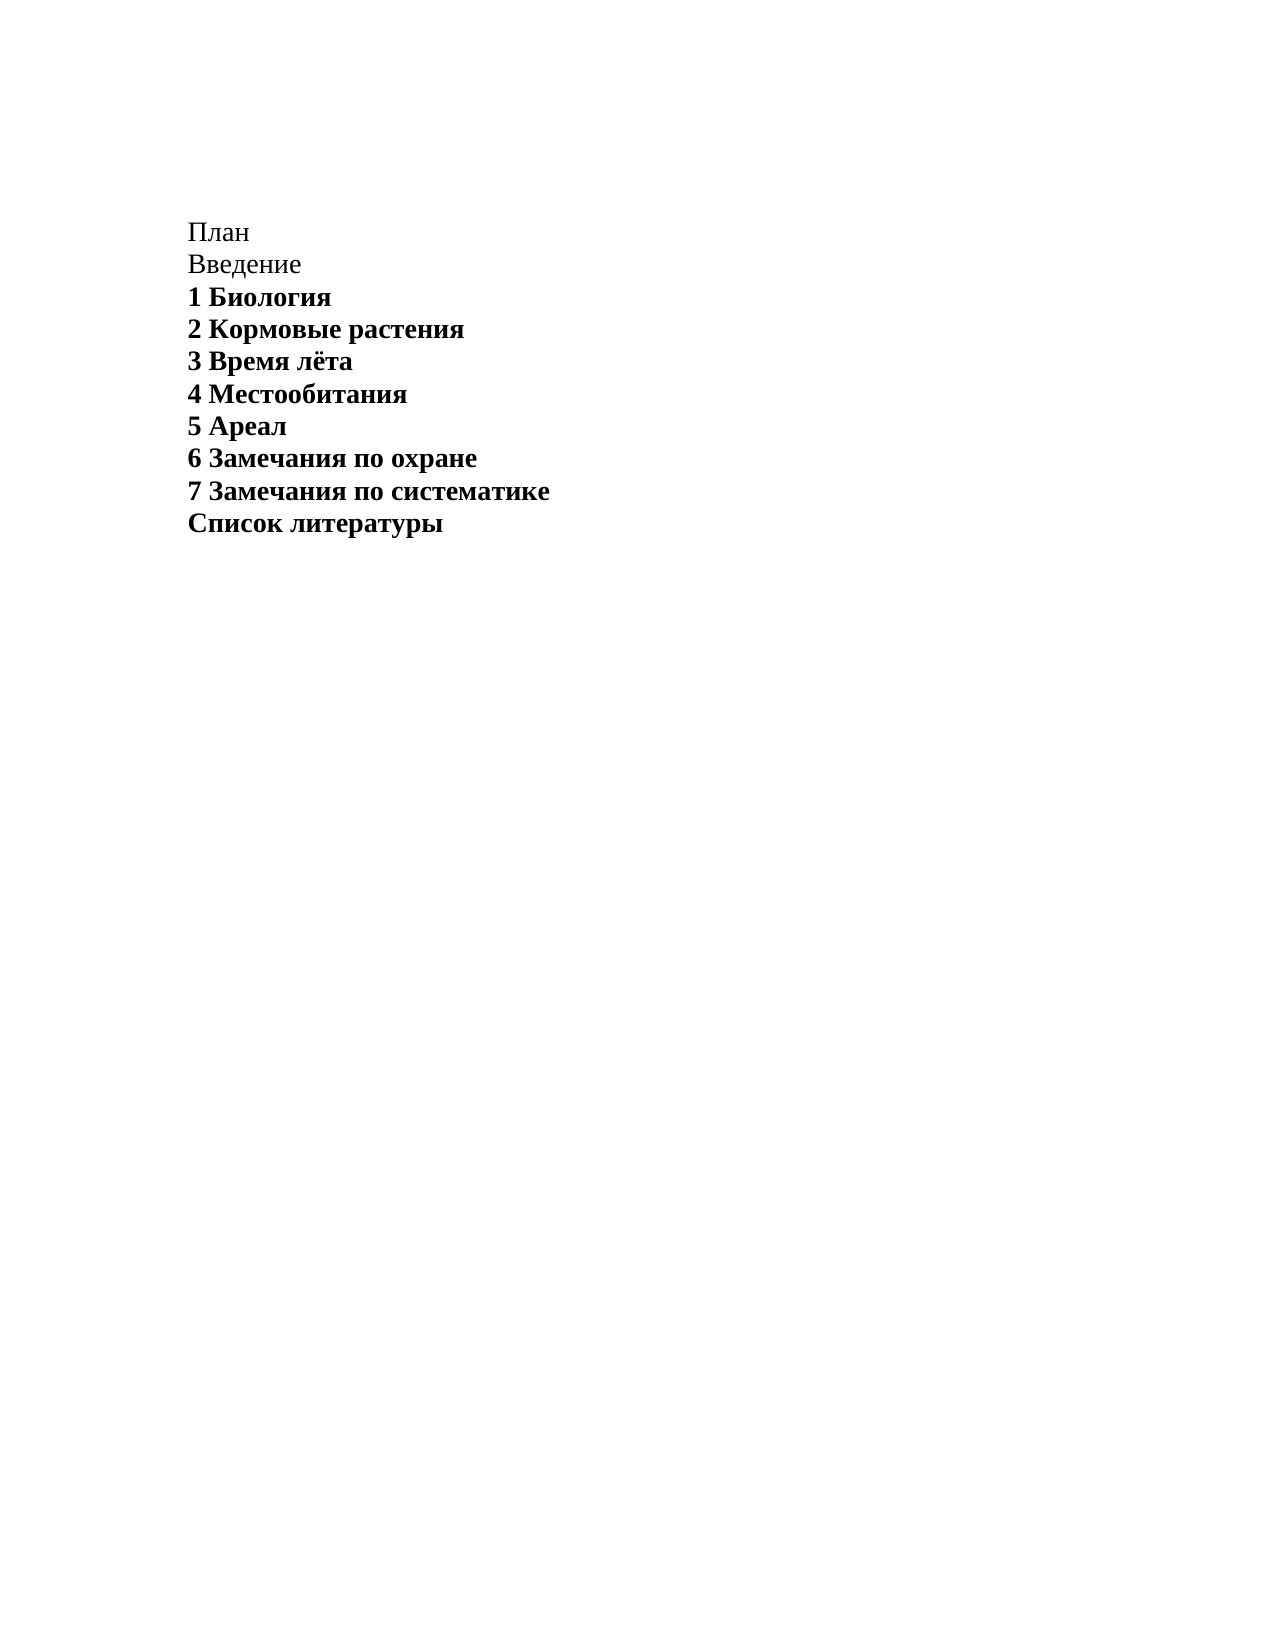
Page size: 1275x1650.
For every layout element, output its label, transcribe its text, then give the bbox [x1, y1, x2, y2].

text План Введение 1 Биология 2 Кормовые растения 3 Время лёта 4 Местообитания 5 Ареал 6 Замечания по охране 7 Замечания по систематике Список литературы [187, 150, 1087, 539]
